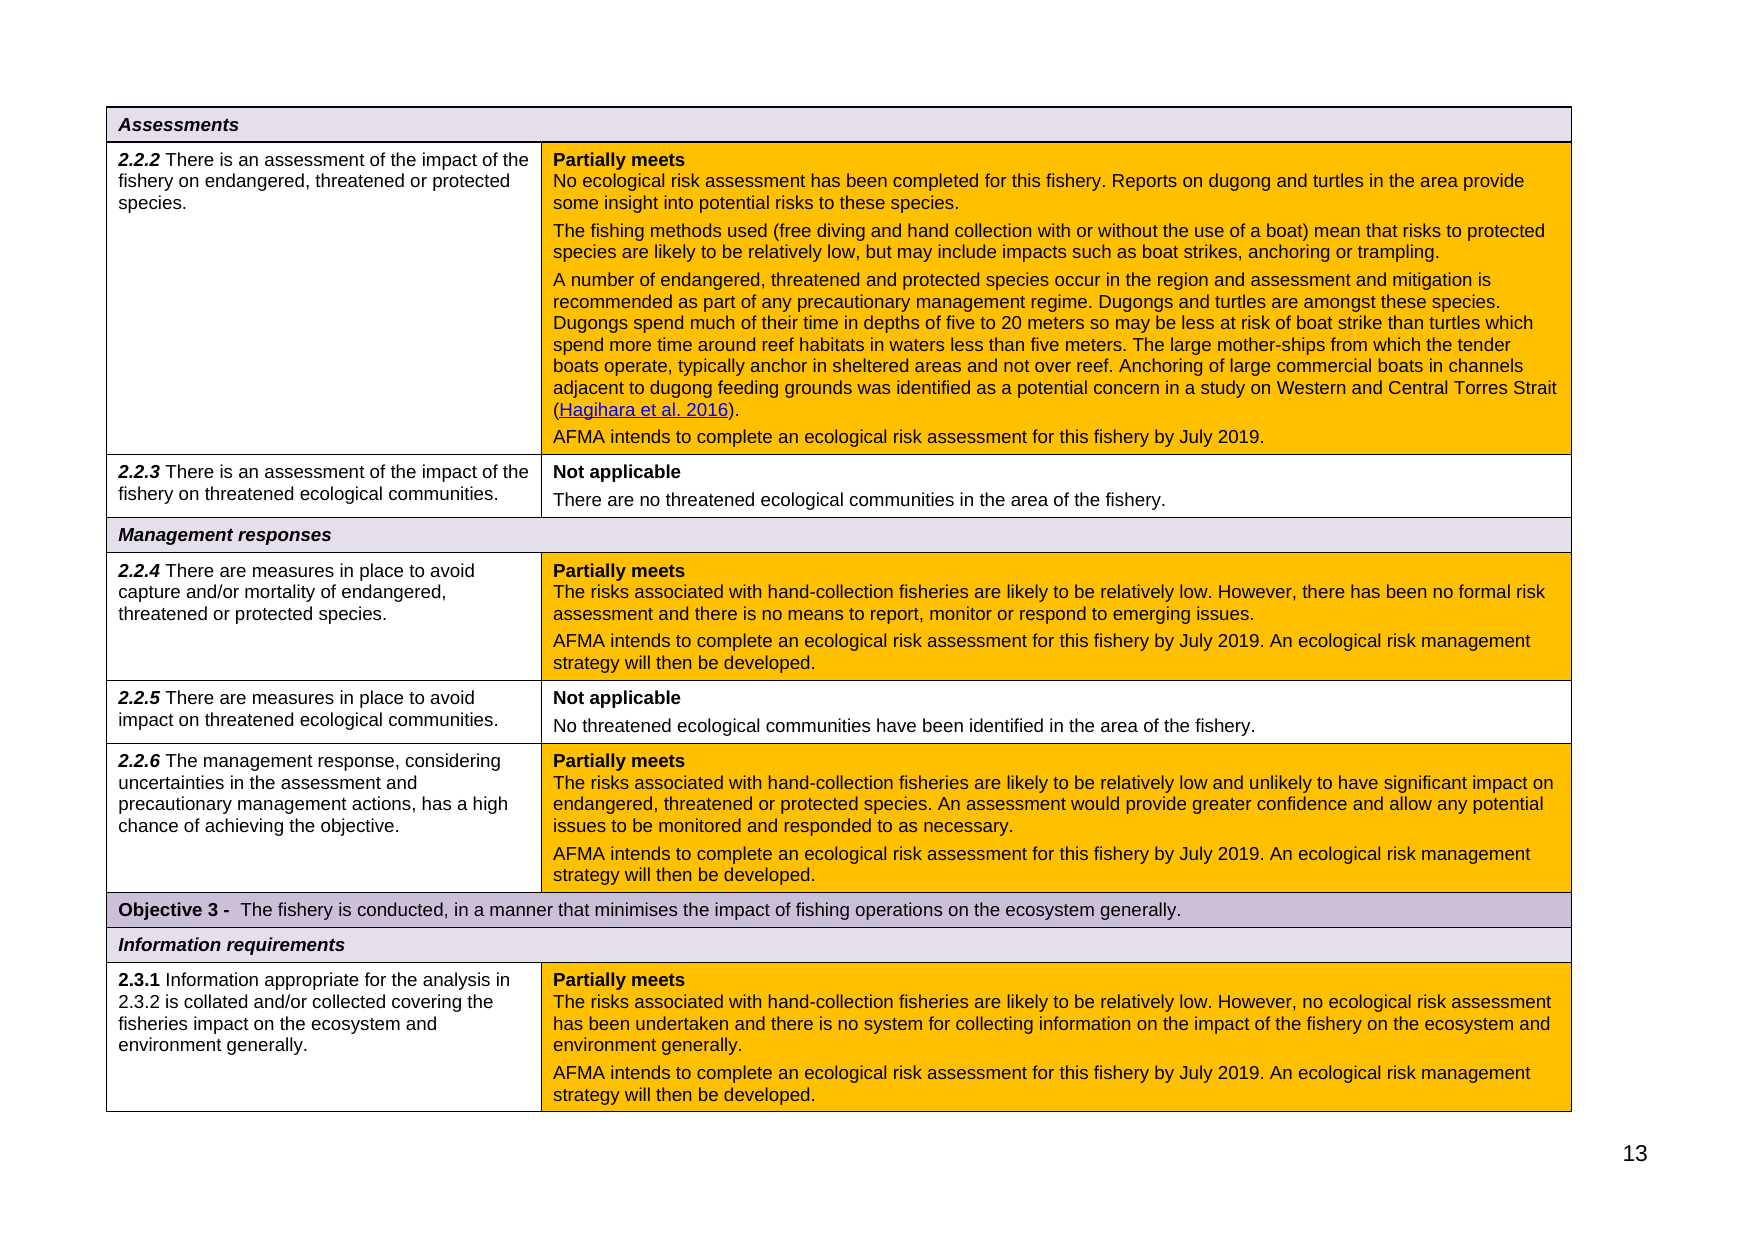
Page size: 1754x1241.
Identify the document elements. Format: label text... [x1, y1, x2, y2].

table_cell Partially meets No ecological risk assessment has been completed for this fishery. Reports on dugong and turtles in the area provide some insight into potential risks to these species. The fishing methods used (free diving and hand collection with or without the use of a boat) mean that risks to protected species are likely to be relatively low, but may include impacts such as boat strikes, anchoring or trampling. A number of endangered, threatened and protected species occur in the region and assessment and mitigation is recommended as part of any precautionary management regime. Dugongs and turtles are amongst these species. Dugongs spend much of their time in depths of five to 20 meters so may be less at risk of boat strike than turtles which spend more time around reef habitats in waters less than five meters. The large mother-ships from which the tender boats operate, typically anchor in sheltered areas and not over reef. Anchoring of large commercial boats in channels adjacent to dugong feeding grounds was identified as a potential concern in a study on Western and Central Torres Strait (Hagihara et al. 2016). AFMA intends to complete an ecological risk assessment for this fishery by July 2019. [542, 143, 1571, 454]
table_cell Partially meets The risks associated with hand-collection fisheries are likely to be relatively low. However, there has been no formal risk assessment and there is no means to report, monitor or respond to emerging issues. AFMA intends to complete an ecological risk assessment for this fishery by July 2019. An ecological risk management strategy will then be developed. [542, 553, 1571, 680]
table_cell 2.2.2 There is an assessment of the impact of the fishery on endangered, threatened or protected species. [107, 143, 541, 454]
table_cell Partially meets The risks associated with hand-collection fisheries are likely to be relatively low and unlikely to have significant impact on endangered, threatened or protected species. An assessment would provide greater confidence and allow any potential issues to be monitored and responded to as necessary. AFMA intends to complete an ecological risk assessment for this fishery by July 2019. An ecological risk management strategy will then be developed. [542, 744, 1571, 892]
table_cell Not applicable No threatened ecological communities have been identified in the area of the fishery. [542, 681, 1571, 743]
table_cell Information requirements [107, 928, 1571, 962]
table_cell Assessments [107, 108, 1571, 141]
table_cell 2.2.5 There are measures in place to avoid impact on threatened ecological communities. [107, 681, 541, 743]
table_cell 2.2.6 The management response, considering uncertainties in the assessment and precautionary management actions, has a high chance of achieving the objective. [107, 744, 541, 892]
table_cell Management responses [107, 518, 1571, 552]
table_cell Not applicable There are no threatened ecological communities in the area of the fishery. [542, 455, 1571, 517]
table_cell Partially meets The risks associated with hand-collection fisheries are likely to be relatively low. However, no ecological risk assessment has been undertaken and there is no system for collecting information on the impact of the fishery on the ecosystem and environment generally. AFMA intends to complete an ecological risk assessment for this fishery by July 2019. An ecological risk management strategy will then be developed. [542, 963, 1571, 1111]
table_cell 2.2.3 There is an assessment of the impact of the fishery on threatened ecological communities. [107, 455, 541, 517]
table_cell Objective 3 - The fishery is conducted, in a manner that minimises the impact of fishing operations on the ecosystem generally. [107, 893, 1571, 927]
table_cell 2.2.4 There are measures in place to avoid capture and/or mortality of endangered, threatened or protected species. [107, 553, 541, 680]
table_cell 2.3.1 Information appropriate for the analysis in 2.3.2 is collated and/or collected covering the fisheries impact on the ecosystem and environment generally. [107, 963, 541, 1111]
